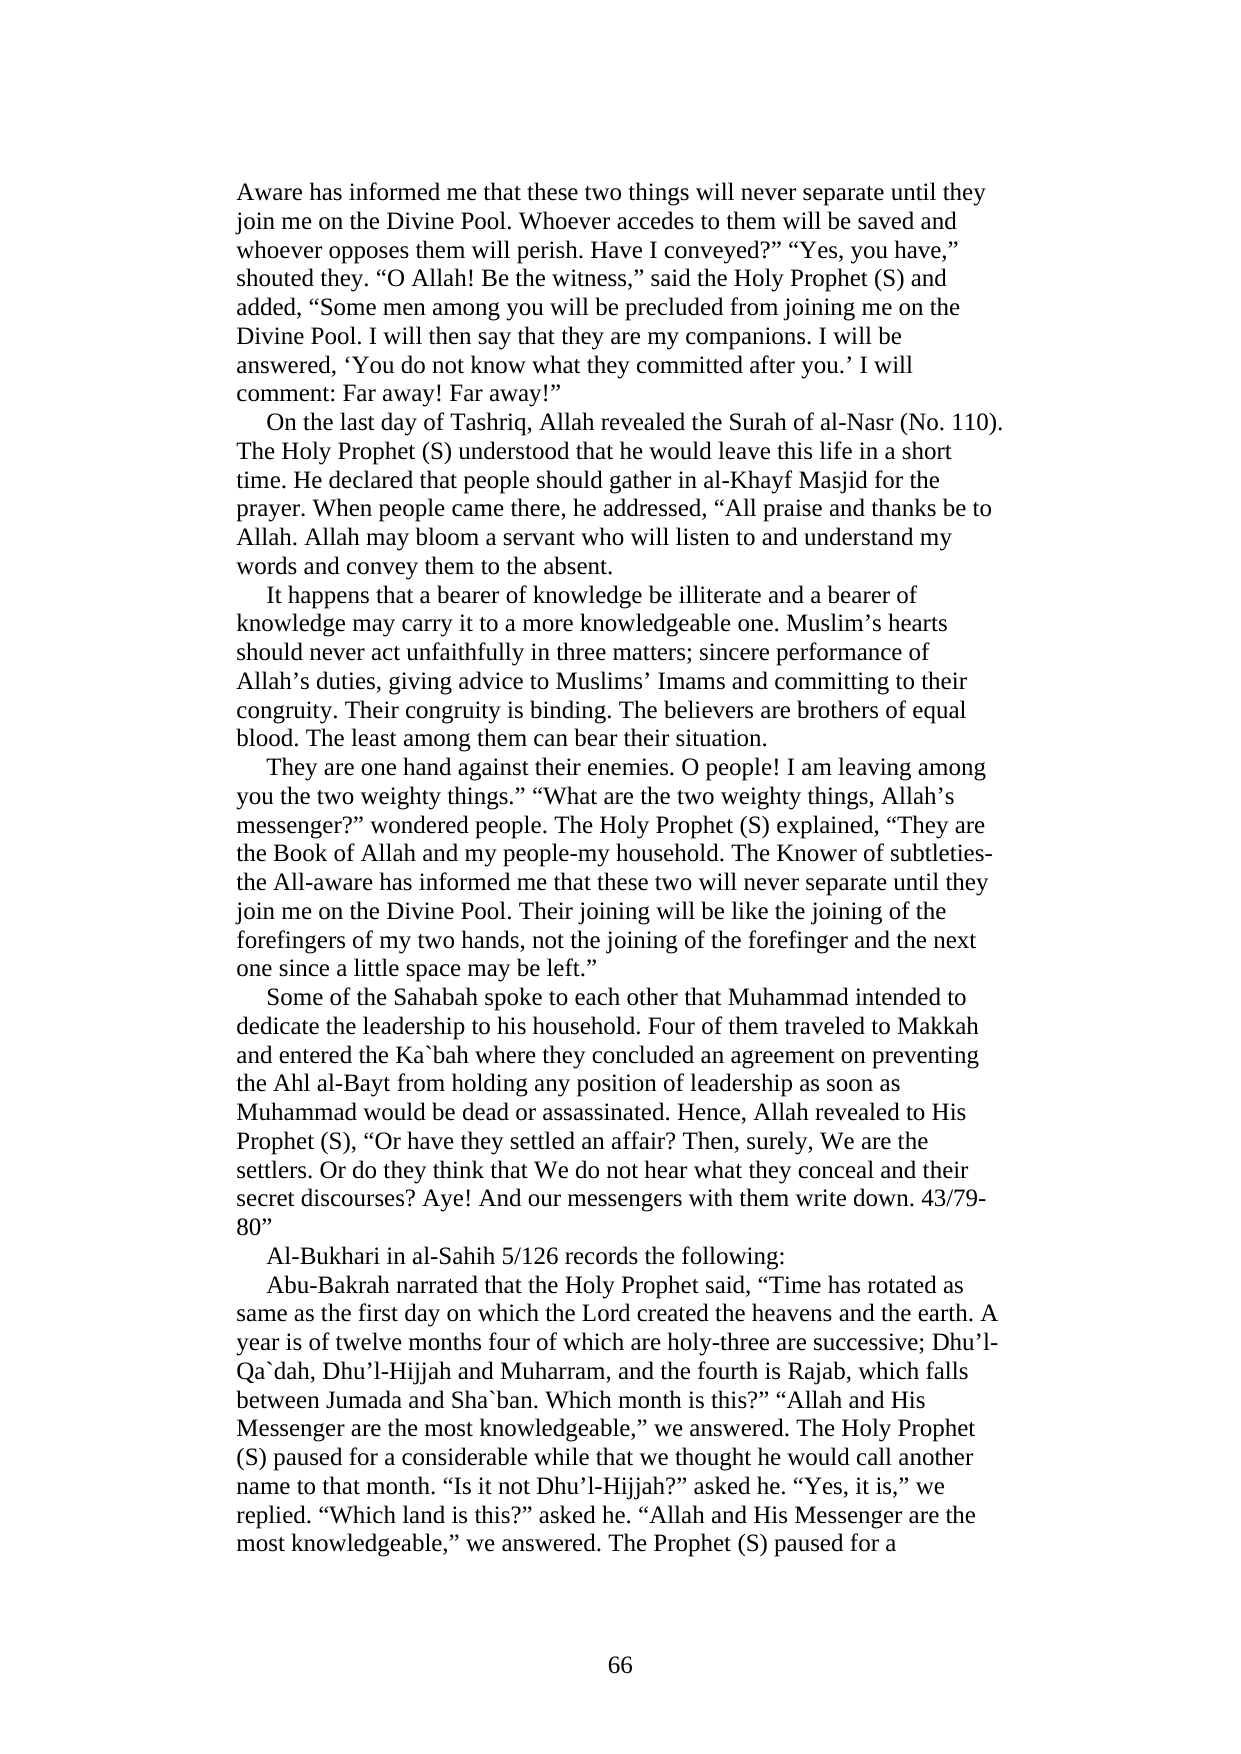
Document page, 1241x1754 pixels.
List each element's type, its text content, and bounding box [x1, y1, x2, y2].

text They are one hand against their enemies. O people! I am leaving among you the two weighty things.” “What are the two weighty things, Allah’s messenger?” wondered people. The Holy Prophet (S) explained, “They are the Book of Allah and my people-my household. The Knower of subtleties-the All-aware has informed me that these two will never separate until they join me on the Divine Pool. Their joining will be like the joining of the forefingers of my two hands, not the joining of the forefinger and the next one since a little space may be left.” [236, 752, 1004, 982]
text On the last day of Tashriq, Allah revealed the Surah of al-Nasr (No. 110). The Holy Prophet (S) understood that he would leave this life in a short time. He declared that people should gather in al-Khayf Masjid for the prayer. When people came there, he addressed, “All praise and thanks be to Allah. Allah may bloom a servant who will listen to and understand my words and convey them to the absent. [236, 407, 1004, 580]
text Al-Bukhari in al-Sahih 5/126 records the following: [236, 1241, 1004, 1270]
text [236, 1270, 1004, 1557]
text It happens that a bearer of knowledge be illiterate and a bearer of knowledge may carry it to a more knowledgeable one. Muslim’s hearts should never act unfaithfully in three matters; sincere performance of Allah’s duties, giving advice to Muslims’ Imams and committing to their congruity. Their congruity is binding. The believers are brothers of equal blood. The least among them can bear their situation. [236, 580, 1004, 752]
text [236, 177, 1004, 407]
text Some of the Sahabah spoke to each other that Muhammad intended to dedicate the leadership to his household. Four of them traveled to Makkah and entered the Ka`bah where they concluded an agreement on preventing the Ahl al-Bayt from holding any position of leadership as soon as Muhammad would be dead or assassinated. Hence, Allah revealed to His Prophet (S), “Or have they settled an affair? Then, surely, We are the settlers. Or do they think that We do not hear what they conceal and their secret discourses? Aye! And our messengers with them write down. 43/79-80” [236, 982, 1004, 1241]
